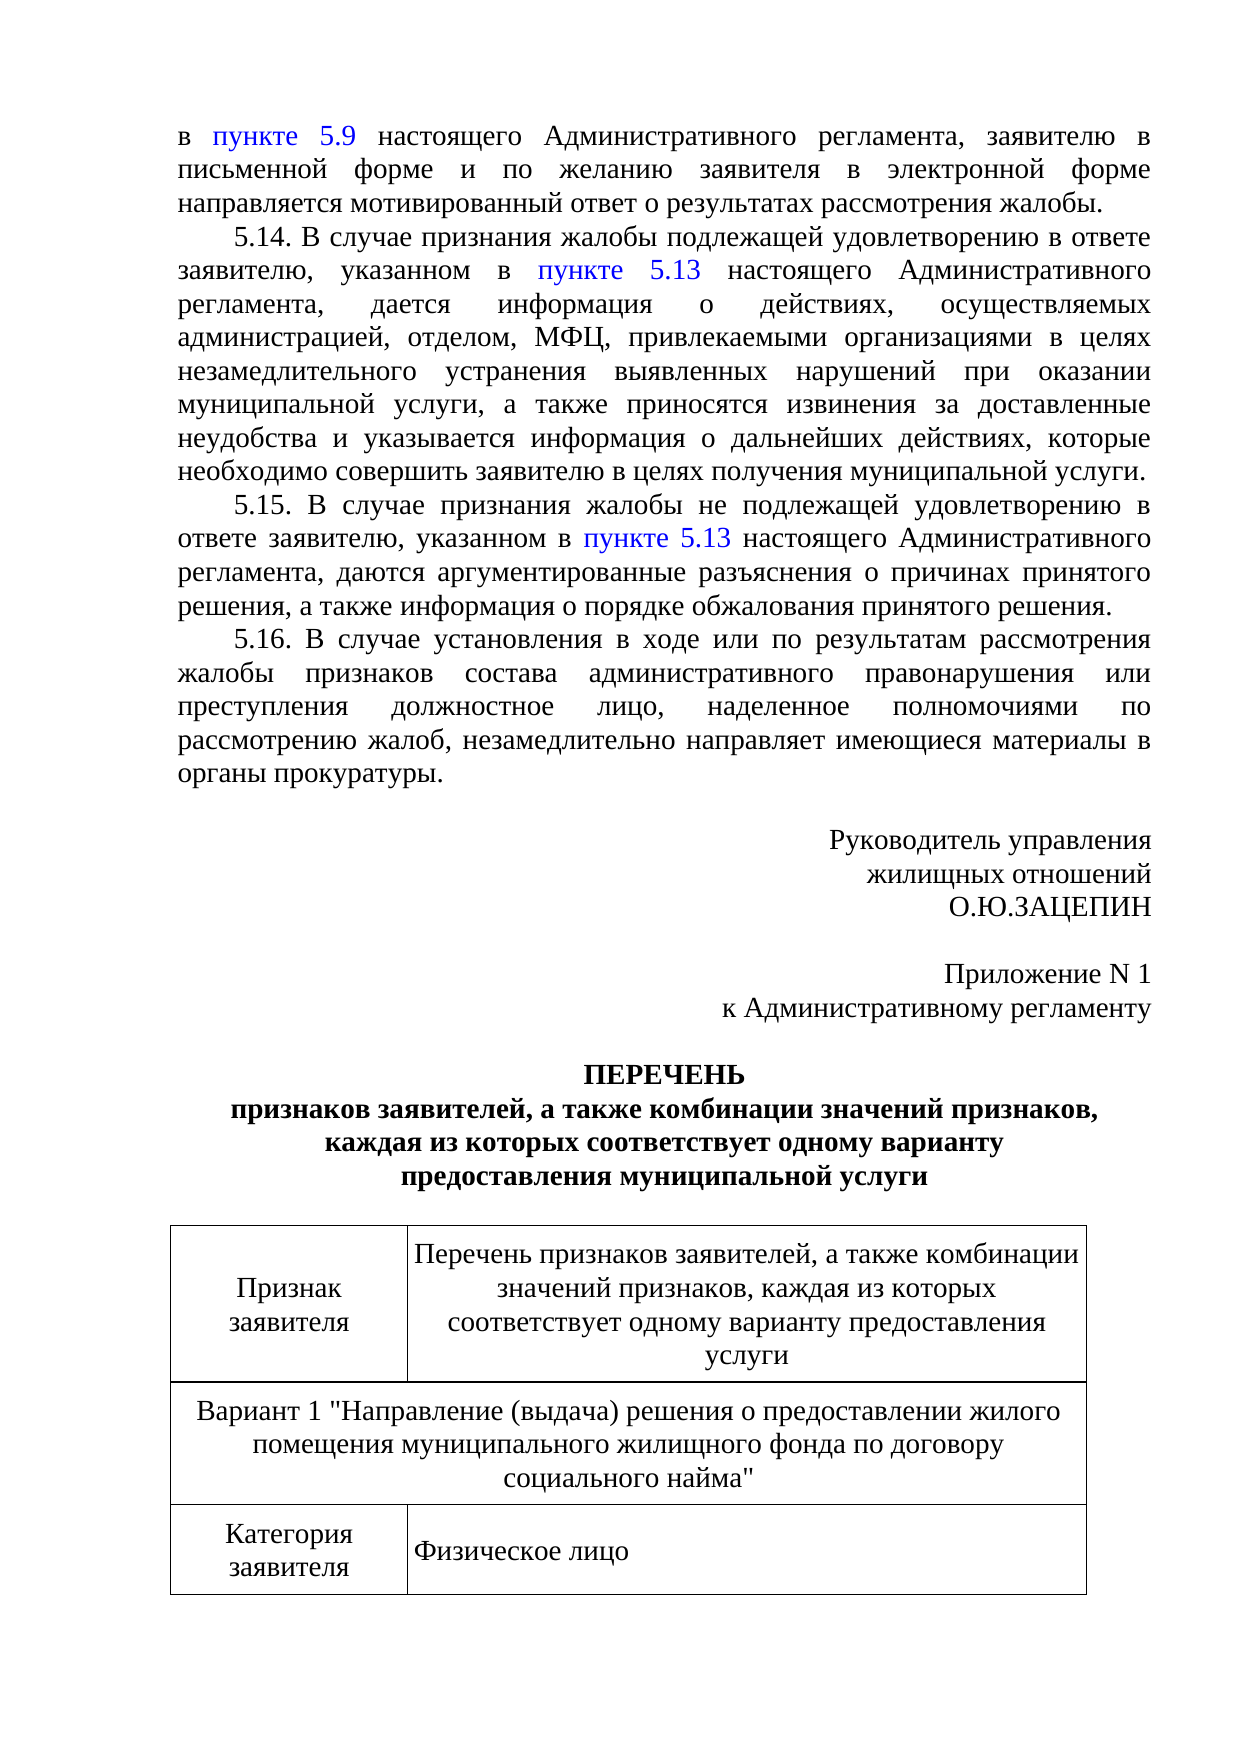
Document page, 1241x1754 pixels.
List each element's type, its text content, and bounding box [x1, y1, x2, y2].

text к Административному регламенту [177, 990, 1152, 1024]
text 5.15. В случае признания жалобы не подлежащей удовлетворению в ответе заявителю, указанном в пункте 5.13 настоящего Административного регламента, даются аргументированные разъяснения о причинах принятого решения, а также информация о порядке обжалования принятого решения. [177, 487, 1152, 621]
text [177, 118, 1152, 219]
table_cell Категория заявителя [171, 1505, 407, 1594]
text Руководитель управления [177, 822, 1152, 856]
text О.Ю.ЗАЦЕПИН [177, 889, 1152, 923]
text 5.14. В случае признания жалобы подлежащей удовлетворению в ответе заявителю, указанном в пункте 5.13 настоящего Административного регламента, дается информация о действиях, осуществляемых администрацией, отделом, МФЦ, привлекаемыми организациями в целях незамедлительного устранения выявленных нарушений при оказании муниципальной услуги, а также приносятся извинения за доставленные неудобства и указывается информация о дальнейших действиях, которые необходимо совершить заявителю в целях получения муниципальной услуги. [177, 219, 1152, 487]
title каждая из которых соответствует одному варианту [177, 1124, 1152, 1158]
title ПЕРЕЧЕНЬ [177, 1057, 1152, 1091]
table_header Перечень признаков заявителей, а также комбинации значений признаков, каждая из которых соответствует одному варианту предоставления услуги [408, 1226, 1086, 1381]
title признаков заявителей, а также комбинации значений признаков, [177, 1091, 1152, 1124]
text Приложение N 1 [177, 957, 1152, 990]
table_cell Вариант 1 "Направление (выдача) решения о предоставлении жилого помещения муниципального жилищного фонда по договору социального найма" [171, 1383, 1086, 1504]
table_cell Физическое лицо [408, 1505, 1086, 1594]
text жилищных отношений [177, 856, 1152, 889]
table_header Признак заявителя [171, 1226, 407, 1381]
title предоставления муниципальной услуги [177, 1158, 1152, 1191]
text 5.16. В случае установления в ходе или по результатам рассмотрения жалобы признаков состава административного правонарушения или преступления должностное лицо, наделенное полномочиями по рассмотрению жалоб, незамедлительно направляет имеющиеся материалы в органы прокуратуры. [177, 621, 1152, 789]
